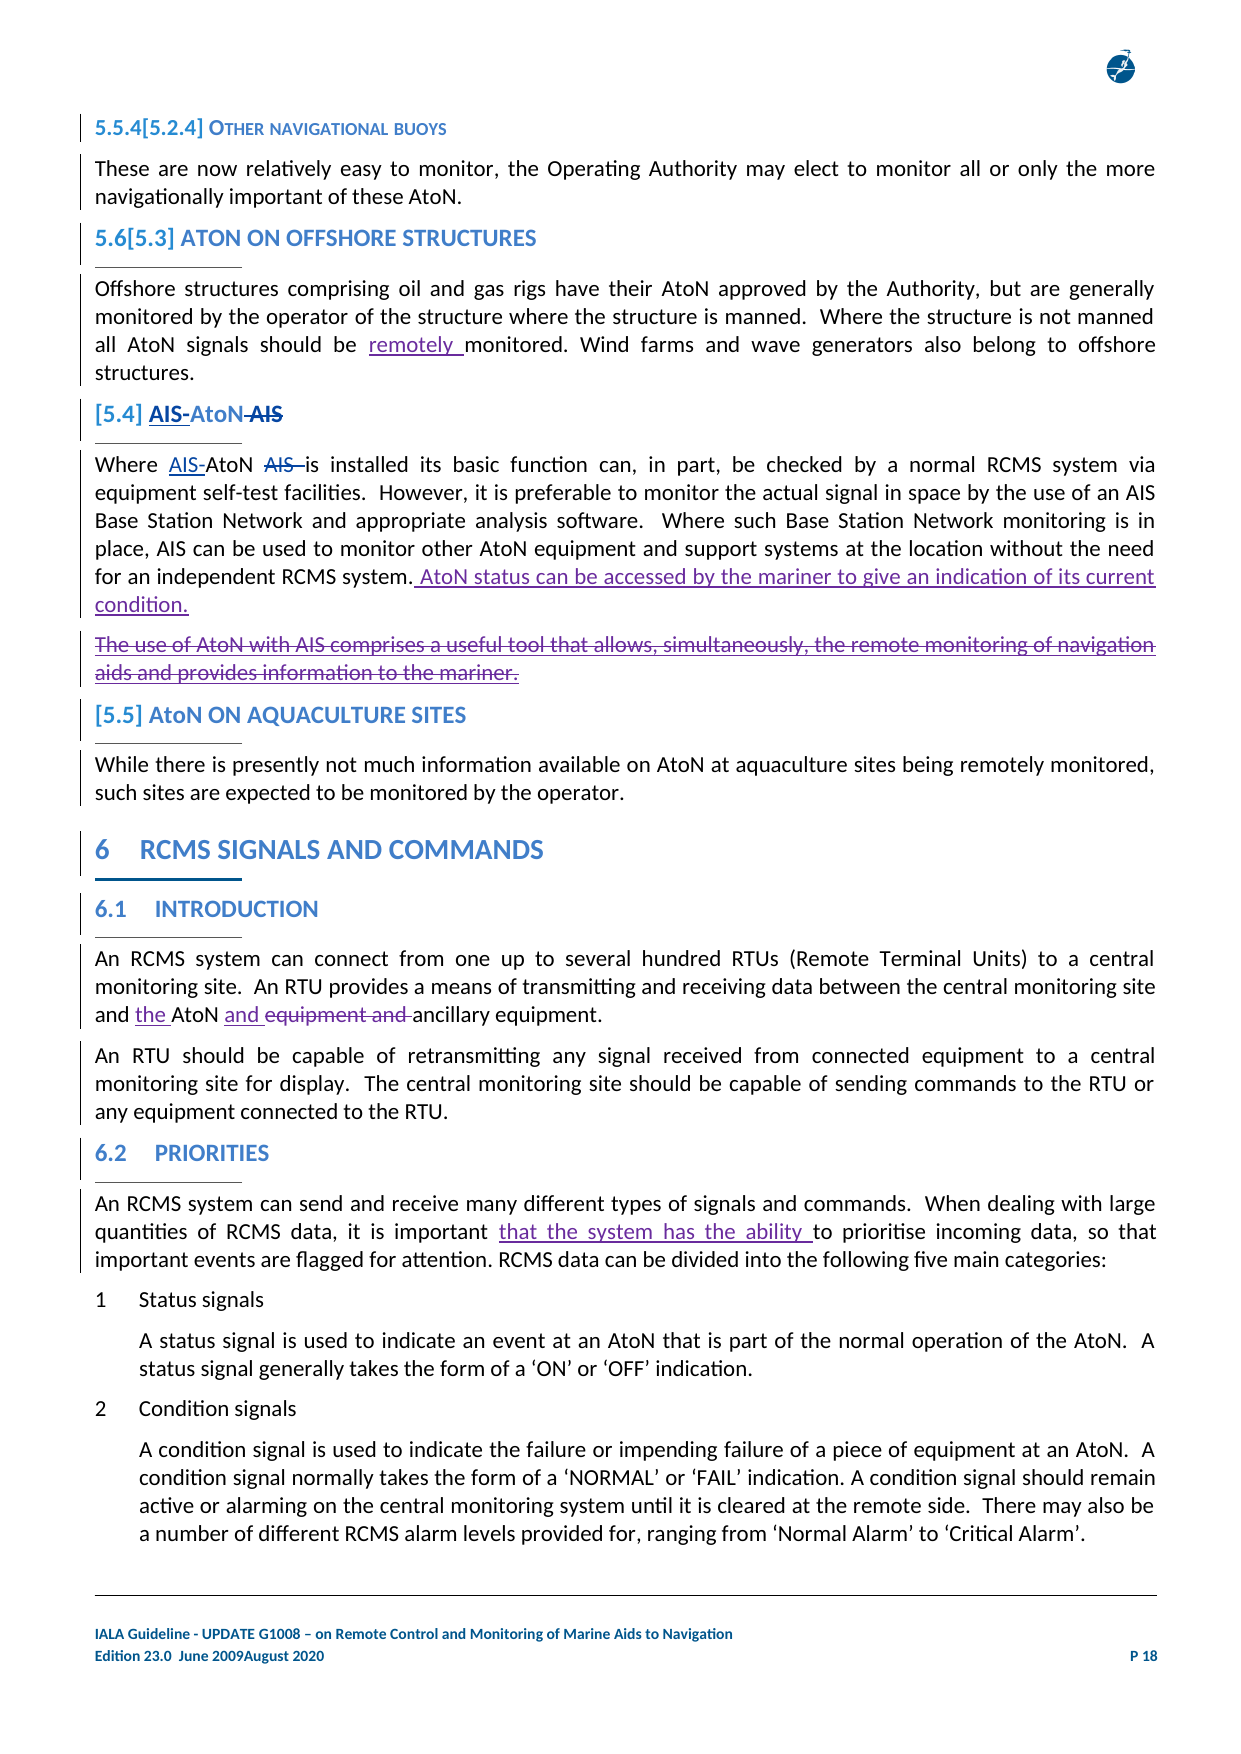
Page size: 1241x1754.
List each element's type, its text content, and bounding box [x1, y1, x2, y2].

text These are now relatively easy to monitor, the Operating Authority may elect to monitor all or only the more navigationally important of these AtoN. [94, 154, 1157, 210]
subtitle AtoN on Offshore Structures [94, 223, 1157, 253]
subtitle AtoN [94, 398, 1157, 429]
list Condition signals [94, 1394, 1157, 1423]
picture [1075, 0, 1194, 118]
text Offshore structures comprising oil and gas rigs have their AtoN approved by the Authority, but are generally monitored by the operator of the structure where the structure is manned. Where the structure is not manned all AtoN signals should be monitored. Wind farms and wave generators also belong to offshore structures. [94, 274, 1157, 386]
subtitle Priorities [94, 1138, 1157, 1168]
text While there is presently not much information available on AtoN at aquaculture sites being remotely monitored, such sites are expected to be monitored by the operator. [94, 750, 1157, 806]
text An RCMS system can send and receive many different types of signals and commands. When dealing with large quantities of RCMS data, it is important to prioritise incoming data, so that important events are flagged for attention. RCMS data can be divided into the following five main categories: [94, 1189, 1157, 1273]
list Status signals [94, 1286, 1157, 1313]
subtitle Other navigational buoys [94, 113, 1157, 142]
text An RTU should be capable of retransmitting any signal received from connected equipment to a central monitoring site for display. The central monitoring site should be capable of sending commands to the RTU or any equipment connected to the RTU. [94, 1041, 1157, 1125]
subtitle AtoN on Aquaculture Sites [94, 699, 1157, 729]
text An RCMS system can connect from one up to several hundred RTUs (Remote Terminal Units) to a central monitoring site. An RTU provides a means of transmitting and receiving data between the central monitoring site and AtoN ancillary equipment. [94, 944, 1157, 1028]
subtitle Introduction [94, 893, 1157, 924]
text Where AtoN is installed its basic function can, in part, be checked by a normal RCMS system via equipment self-test facilities. However, it is preferable to monitor the actual signal in space by the use of an AIS Base Station Network and appropriate analysis software. Where such Base Station Network monitoring is in place, AIS can be used to monitor other AtoN equipment and support systems at the location without the need for an independent RCMS system. [94, 450, 1157, 618]
subtitle RCMS SIGNALS AND COMMANDS [94, 831, 1157, 867]
list A status signal is used to indicate an event at an AtoN that is part of the normal operation of the AtoN. A status signal generally takes the form of a ‘ON’ or ‘OFF’ indication. [139, 1326, 1157, 1382]
list A condition signal is used to indicate the failure or impending failure of a piece of equipment at an AtoN. A condition signal normally takes the form of a ‘NORMAL’ or ‘FAIL’ indication. A condition signal should remain active or alarming on the central monitoring system until it is cleared at the remote side. There may also be a number of different RCMS alarm levels provided for, ranging from ‘Normal Alarm’ to ‘Critical Alarm’. [139, 1435, 1157, 1547]
